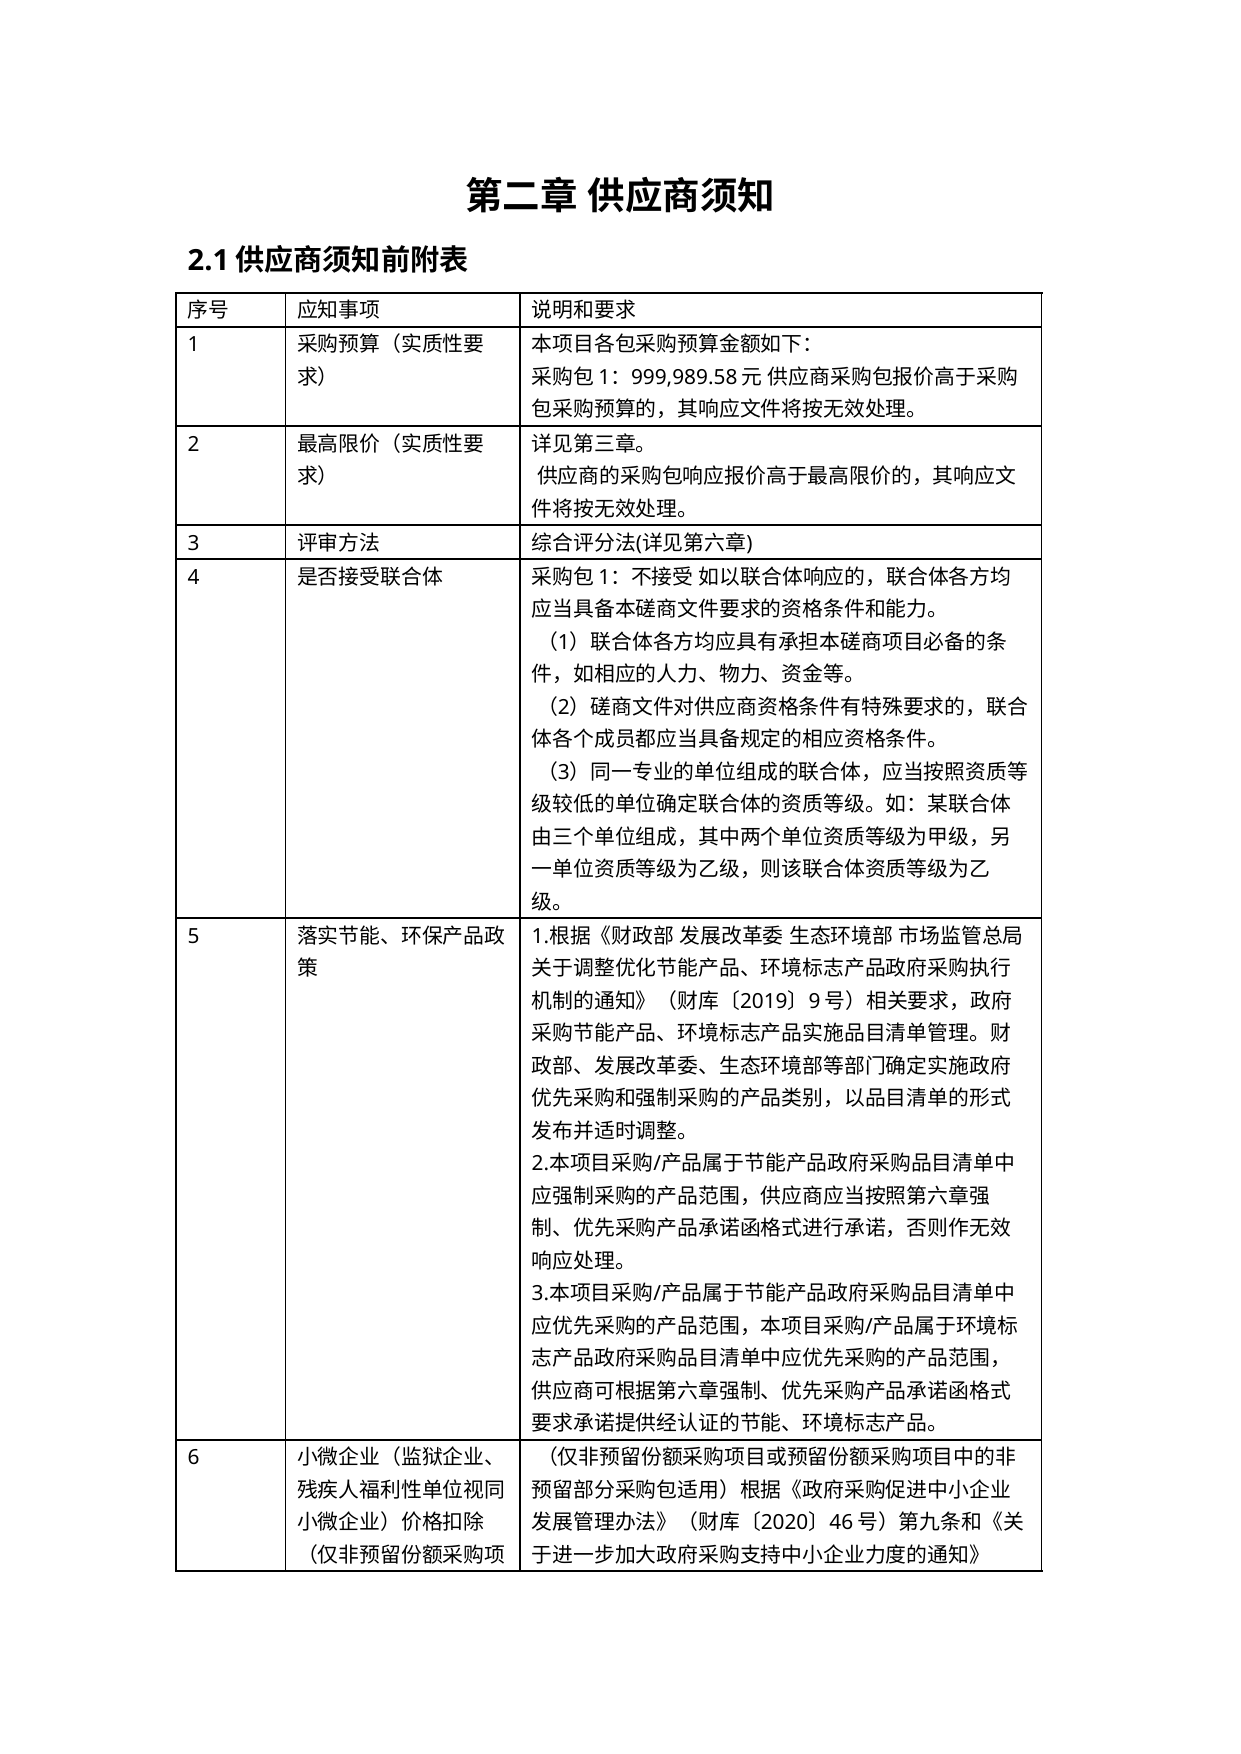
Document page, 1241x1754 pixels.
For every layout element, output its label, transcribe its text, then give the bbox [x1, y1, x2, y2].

table_cell 综合评分法(详见第六章) [521, 526, 1041, 558]
table_cell 5 [177, 919, 285, 1439]
text 第二章 供应商须知 [187, 162, 1053, 227]
table_cell 是否接受联合体 [286, 560, 519, 917]
table_cell 3 [177, 526, 285, 558]
table_cell 4 [177, 560, 285, 917]
table_cell 落实节能、环保产品政策 [286, 919, 519, 1439]
text 2.1供应商须知前附表 [187, 227, 1053, 292]
table_header 序号 [177, 294, 285, 326]
table_cell 最高限价（实质性要求） [286, 427, 519, 524]
table_cell 详见第三章。 供应商的采购包响应报价高于最高限价的，其响应文件将按无效处理。 [521, 427, 1041, 524]
table_cell 2 [177, 427, 285, 524]
table_cell 6 [177, 1441, 285, 1570]
table_cell 评审方法 [286, 526, 519, 558]
table_header 说明和要求 [521, 294, 1041, 326]
table_cell 本项目各包采购预算金额如下： 采购包1：999,989.58元 供应商采购包报价高于采购包采购预算的，其响应文件将按无效处理。 [521, 328, 1041, 425]
table_cell 1.根据《财政部 发展改革委 生态环境部 市场监管总局关于调整优化节能产品、环境标志产品政府采购执行机制的通知》（财库〔2019〕9号）相关要求，政府采购节能产品、环境标志产品实施品目清单管理。财政部、发展改革委、生态环境部等部门确定实施政府优先采购和强制采购的产品类别，以品目清单的形式发布并适时调整。 2.本项目采购/产品属于节能产品政府采购品目清单中应强制采购的产品范围，供应商应当按照第六章强制、优先采购产品承诺函格式进行承诺，否则作无效响应处理。 3.本项目采购/产品属于节能产品政府采购品目清单中应优先采购的产品范围，本项目采购/产品属于环境标志产品政府采购品目清单中应优先采购的产品范围，供应商可根据第六章强制、优先采购产品承诺函格式要求承诺提供经认证的节能、环境标志产品。 [521, 919, 1041, 1439]
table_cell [286, 1441, 519, 1570]
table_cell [521, 1441, 1041, 1570]
table_cell 1 [177, 328, 285, 425]
table_cell 采购预算（实质性要求） [286, 328, 519, 425]
table_cell 采购包1：不接受 如以联合体响应的，联合体各方均应当具备本磋商文件要求的资格条件和能力。 （1）联合体各方均应具有承担本磋商项目必备的条件，如相应的人力、物力、资金等。 （2）磋商文件对供应商资格条件有特殊要求的，联合体各个成员都应当具备规定的相应资格条件。 （3）同一专业的单位组成的联合体，应当按照资质等级较低的单位确定联合体的资质等级。如：某联合体由三个单位组成，其中两个单位资质等级为甲级，另一单位资质等级为乙级，则该联合体资质等级为乙级。 [521, 560, 1041, 917]
table_header 应知事项 [286, 294, 519, 326]
